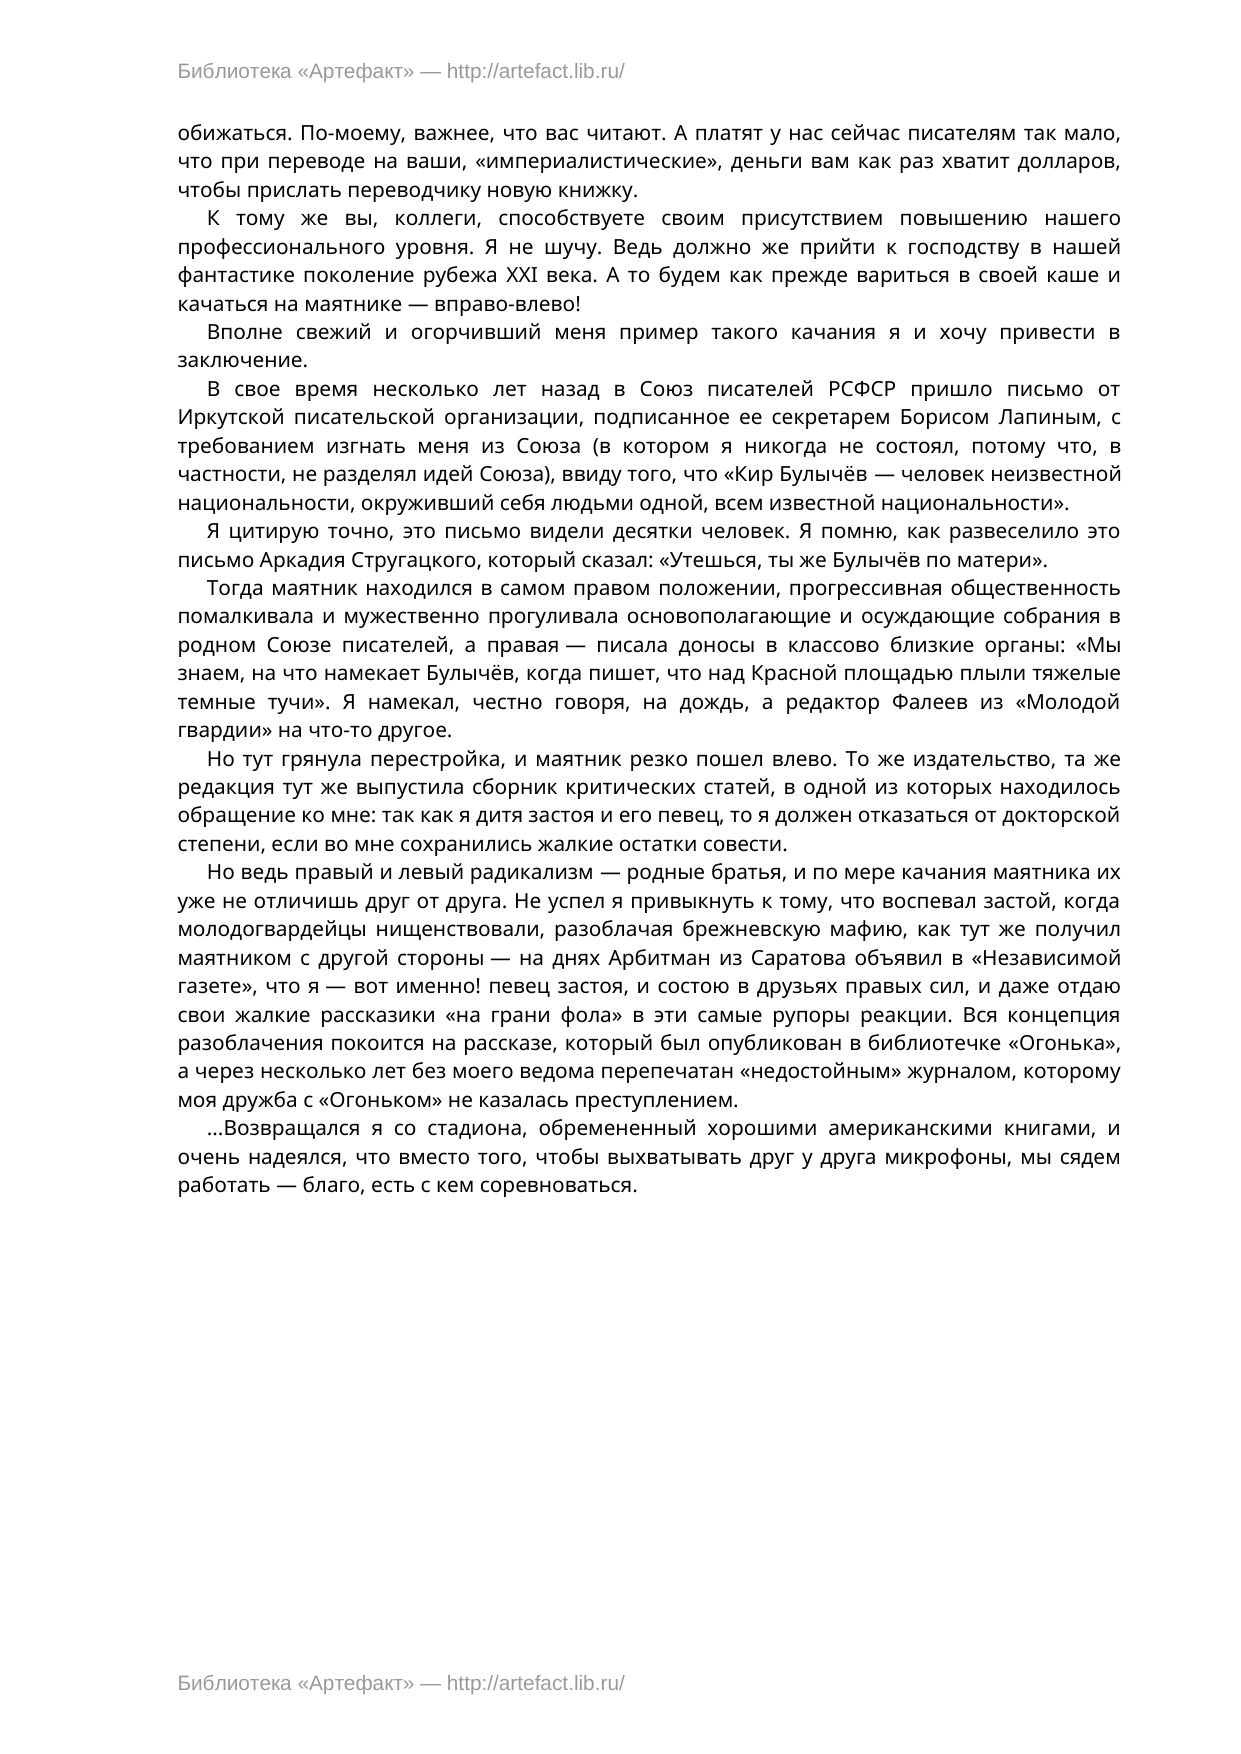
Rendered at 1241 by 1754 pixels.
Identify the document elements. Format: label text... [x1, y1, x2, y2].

text Но ведь правый и левый радикализм — родные братья, и по мере качания маятника их уже не отличишь друг от друга. Не успел я привыкнуть к тому, что воспевал застой, когда молодогвардейцы нищенствовали, разоблачая брежневскую мафию, как тут же получил маятником с другой стороны — на днях Арбитман из Саратова объявил в «Независимой газете», что я — вот именно! певец застоя, и состою в друзьях правых сил, и даже отдаю свои жалкие рассказики «на грани фола» в эти самые рупоры реакции. Вся концепция разоблачения покоится на рассказе, который был опубликован в библиотечке «Огонька», а через несколько лет без моего ведома перепечатан «недостойным» журналом, которому моя дружба с «Огоньком» не казалась преступлением. [177, 857, 1122, 1113]
text Я цитирую точно, это письмо видели десятки человек. Я помню, как развеселило это письмо Аркадия Стругацкого, который сказал: «Утешься, ты же Булычёв по матери». [177, 516, 1122, 573]
text К тому же вы, коллеги, способствуете своим присутствием повышению нашего профессионального уровня. Я не шучу. Ведь должно же прийти к господству в нашей фантастике поколение рубежа XXI века. А то будем как прежде вариться в своей каше и качаться на маятнике — вправо-влево! [177, 203, 1122, 317]
text Тогда маятник находился в самом правом положении, прогрессивная общественность помалкивала и мужественно прогуливала основополагающие и осуждающие собрания в родном Союзе писателей, а правая — писала доносы в классово близкие органы: «Мы знаем, на что намекает Булычёв, когда пишет, что над Красной площадью плыли тяжелые темные тучи». Я намекал, честно говоря, на дождь, а редактор Фалеев из «Молодой гвардии» на что-то другое. [177, 573, 1122, 744]
text Вполне свежий и огорчивший меня пример такого качания я и хочу привести в заключение. [177, 317, 1122, 374]
text ...Возвращался я со стадиона, обремененный хорошими американскими книгами, и очень надеялся, что вместо того, чтобы выхватывать друг у друга микрофоны, мы сядем работать — благо, есть с кем соревноваться. [177, 1113, 1122, 1199]
text В свое время несколько лет назад в Союз писателей РСФСР пришло письмо от Иркутской писательской организации, подписанное ее секретарем Борисом Лапиным, с требованием изгнать меня из Союза (в котором я никогда не состоял, потому что, в частности, не разделял идей Союза), ввиду того, что «Кир Булычёв — человек неизвестной национальности, окруживший себя людьми одной, всем известной национальности». [177, 374, 1122, 516]
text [177, 118, 1122, 203]
text Но тут грянула перестройка, и маятник резко пошел влево. То же издательство, та же редакция тут же выпустила сборник критических статей, в одной из которых находилось обращение ко мне: так как я дитя застоя и его певец, то я должен отказаться от докторской степени, если во мне сохранились жалкие остатки совести. [177, 744, 1122, 857]
